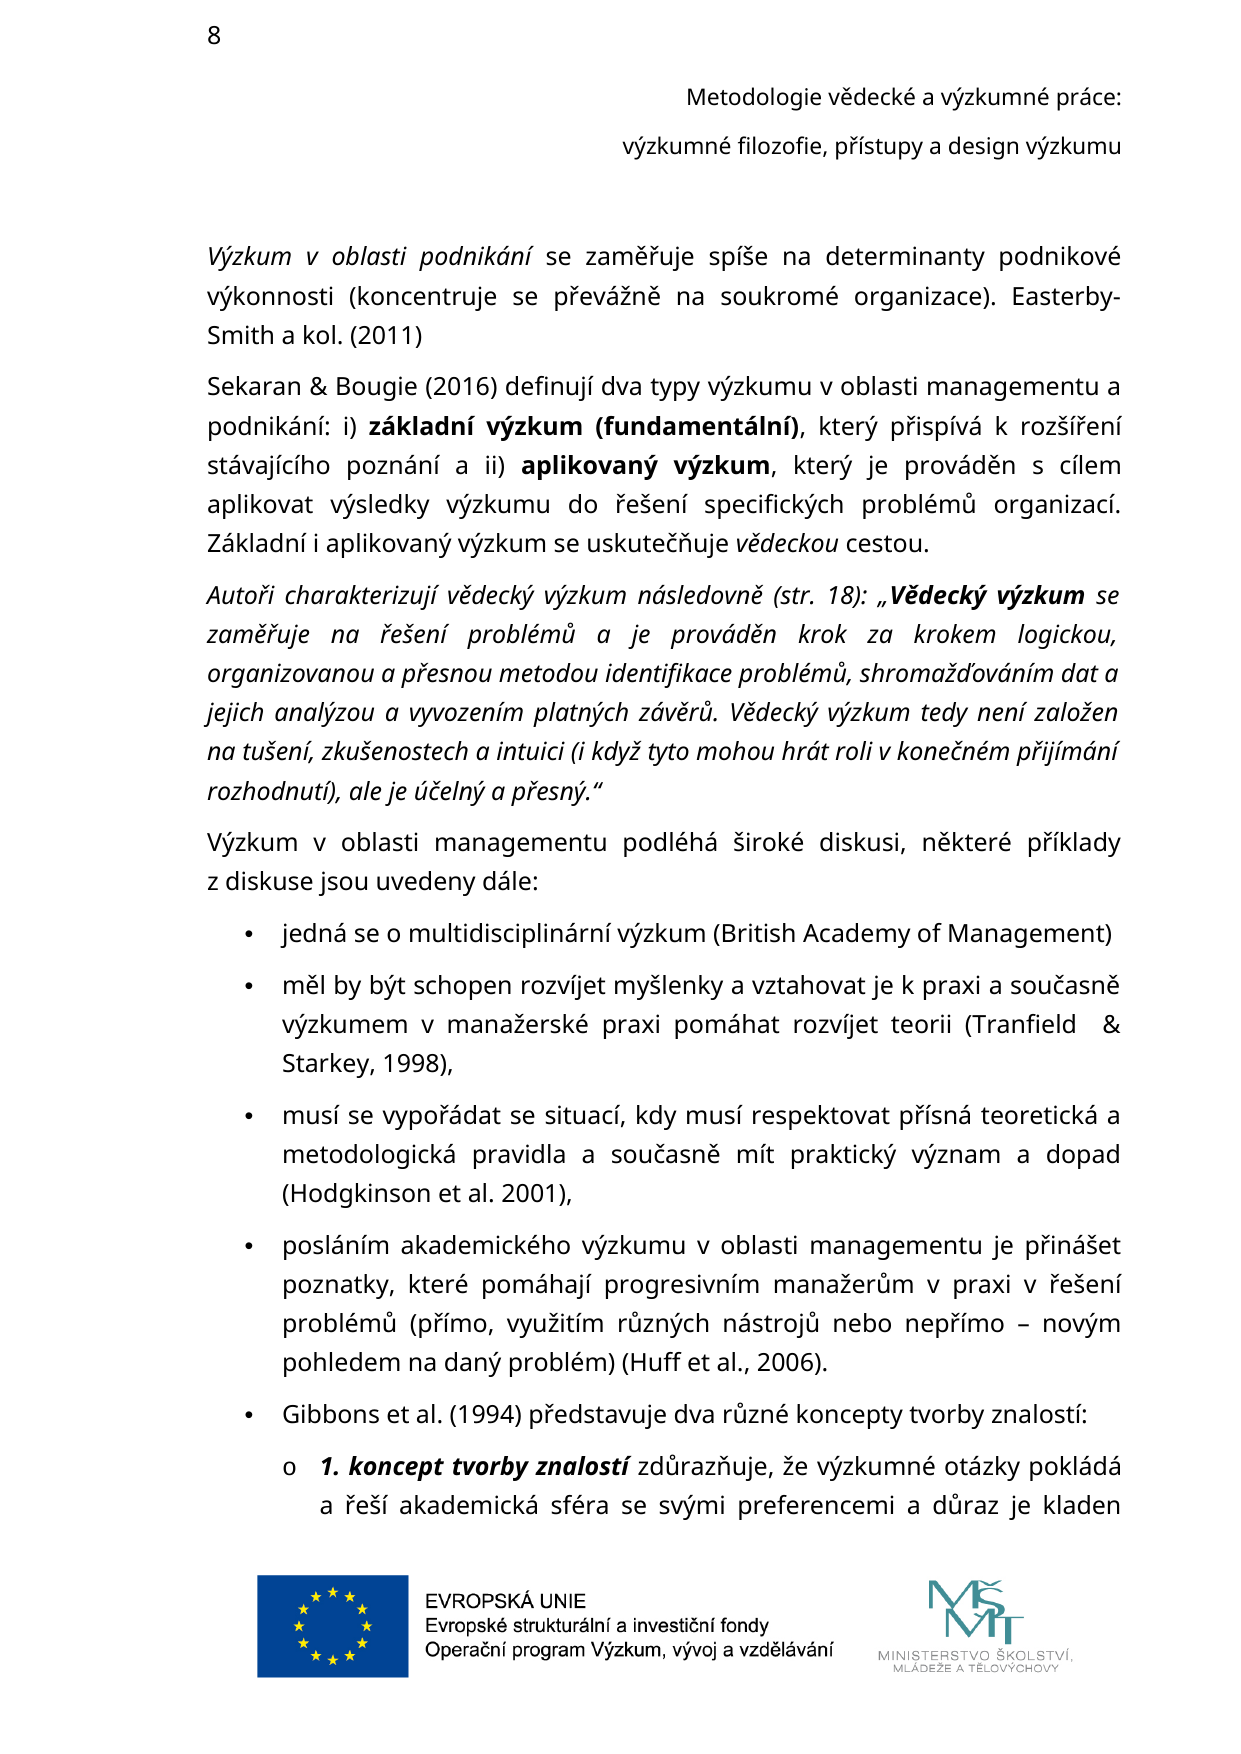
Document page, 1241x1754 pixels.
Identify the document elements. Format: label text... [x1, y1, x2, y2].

picture [206, 1524, 1123, 1728]
text Autoři charakterizují vědecký výzkum následovně (str. 18): „Vědecký výzkum se zaměřuje na řešení problémů a je prováděn krok za krokem logickou, organizovanou a přesnou metodou identifikace problémů, shromažďováním dat a jejich analýzou a vyvozením platných závěrů. Vědecký výzkum tedy není založen na tušení, zkušenostech a intuici (i když tyto mohou hrát roli v konečném přijímání rozhodnutí), ale je účelný a přesný.“ [207, 577, 1122, 807]
list jedná se o multidisciplinární výzkum (British Academy of Management) [244, 916, 1122, 950]
list Gibbons et al. (1994) představuje dva různé koncepty tvorby znalostí: [244, 1396, 1122, 1431]
text Sekaran & Bougie (2016) definují dva typy výzkumu v oblasti managementu a podnikání: i) základní výzkum (fundamentální), který přispívá k rozšíření stávajícího poznání a ii) aplikovaný výzkum, který je prováděn s cílem aplikovat výsledky výzkumu do řešení specifických problémů organizací. Základní i aplikovaný výzkum se uskutečňuje vědeckou cestou. [207, 369, 1122, 560]
list měl by být schopen rozvíjet myšlenky a vztahovat je k praxi a současně výzkumem v manažerské praxi pomáhat rozvíjet teorii (Tranfield & Starkey, 1998), [244, 967, 1122, 1080]
text Výzkum v oblasti podnikání se zaměřuje spíše na determinanty podnikové výkonnosti (koncentruje se převážně na soukromé organizace). Easterby-Smith a kol. (2011) [207, 239, 1122, 351]
list posláním akademického výzkumu v oblasti managementu je přinášet poznatky, které pomáhají progresivním manažerům v praxi v řešení problémů (přímo, využitím různých nástrojů nebo nepřímo – novým pohledem na daný problém) (Huff et al., 2006). [244, 1227, 1122, 1379]
text Výzkum v oblasti managementu podléhá široké diskusi, některé příklady z diskuse jsou uvedeny dále: [207, 825, 1122, 898]
list musí se vypořádat se situací, kdy musí respektovat přísná teoretická a metodologická pravidla a současně mít praktický význam a dopad (Hodgkinson et al. 2001), [244, 1097, 1122, 1210]
